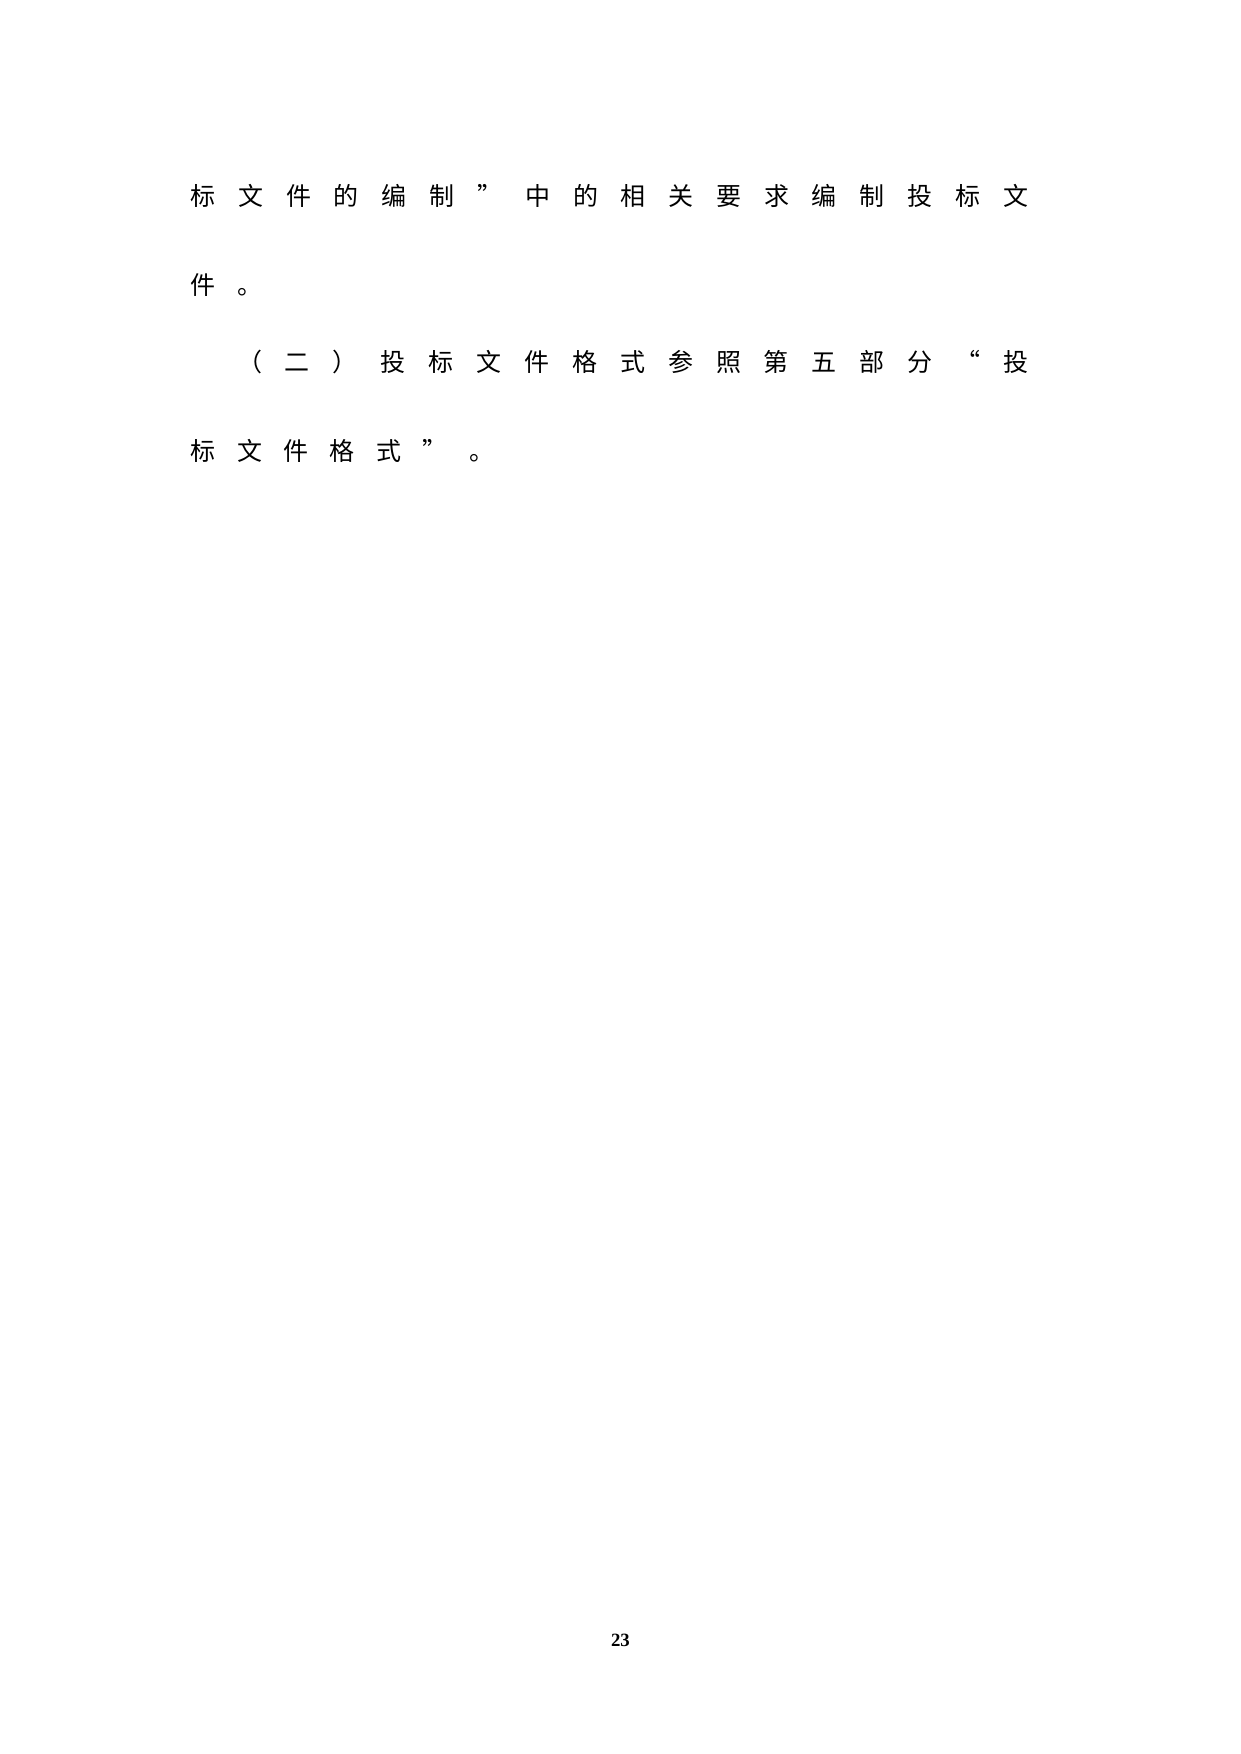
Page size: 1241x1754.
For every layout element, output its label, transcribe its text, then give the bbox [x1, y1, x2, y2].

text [190, 164, 1050, 313]
text （二）投标文件格式参照第五部分“投标文件格式”。 [190, 331, 1050, 479]
